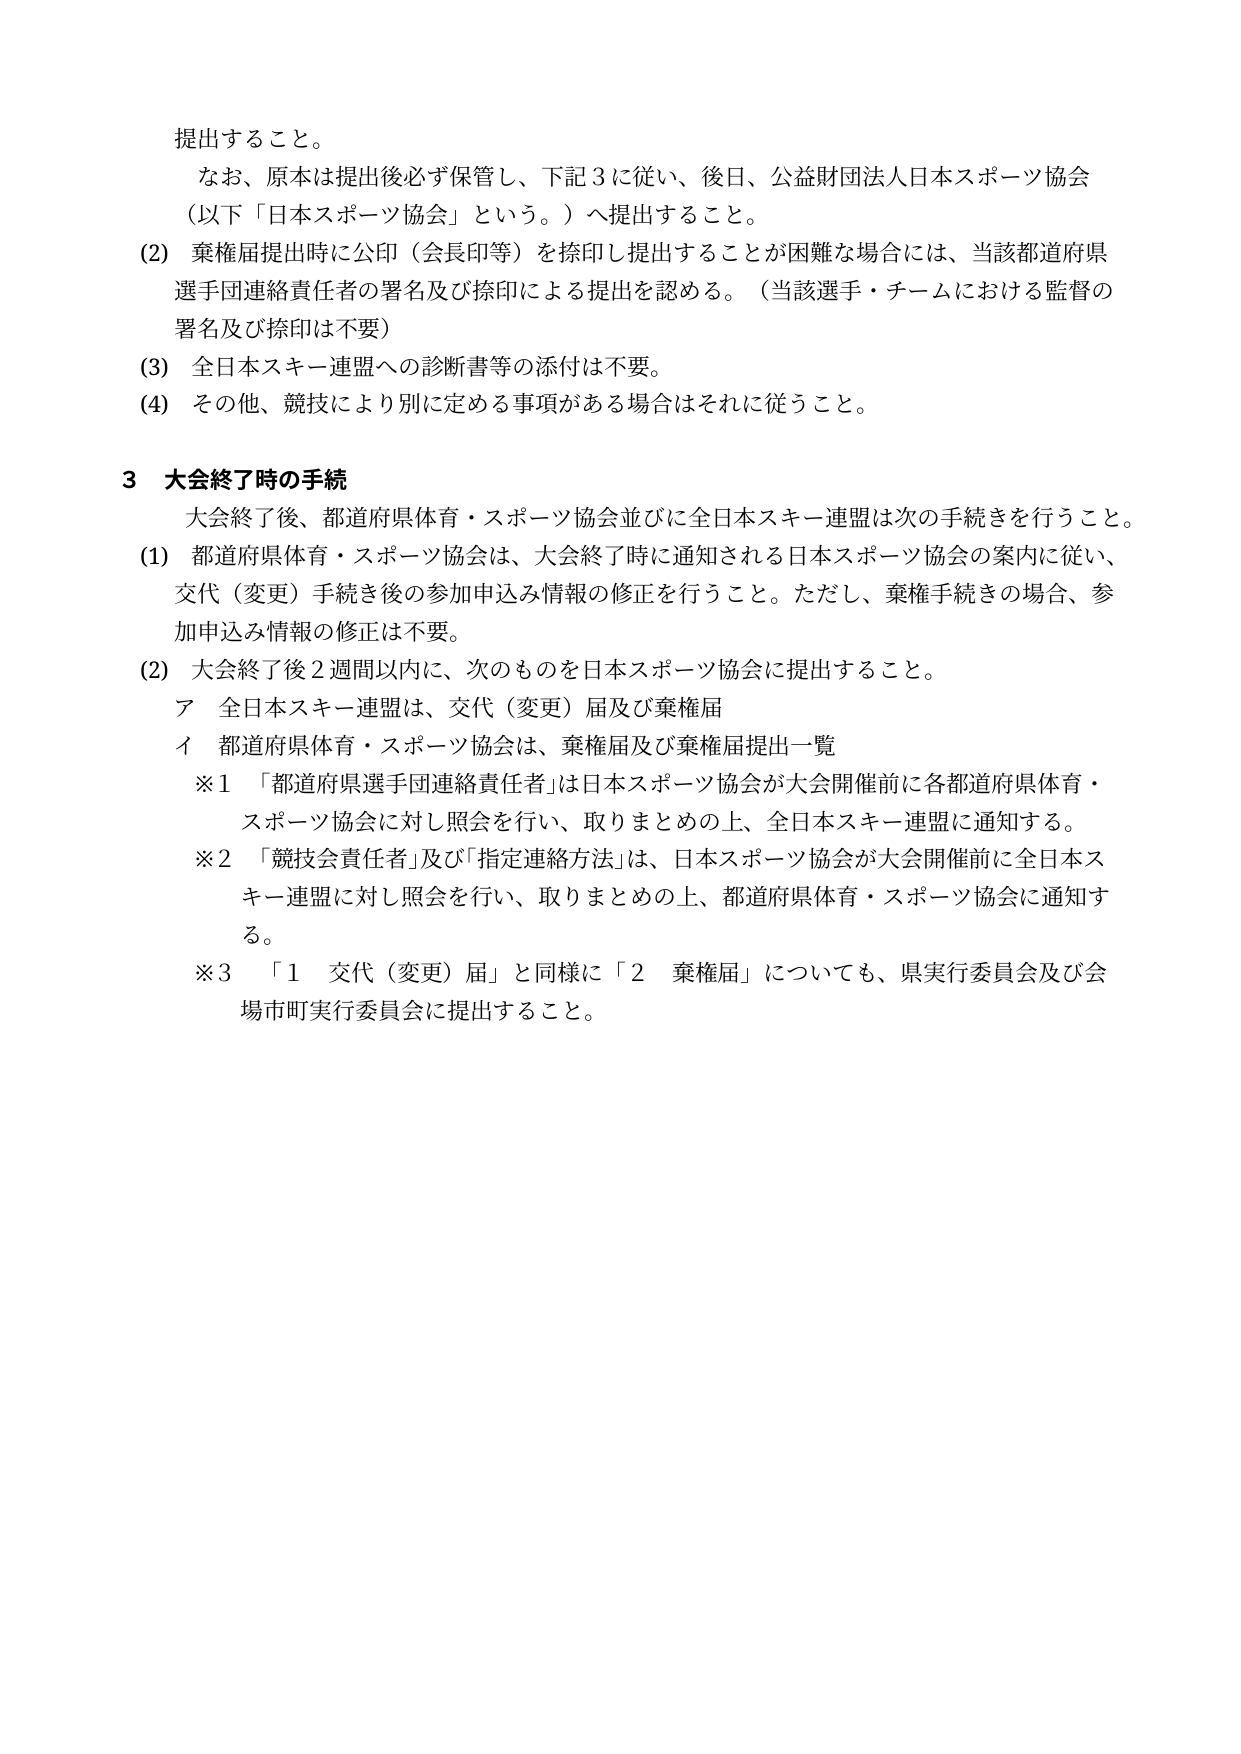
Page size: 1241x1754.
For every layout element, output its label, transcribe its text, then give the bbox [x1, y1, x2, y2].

text (3) 全日本スキー連盟への診断書等の添付は不要。 [140, 346, 1122, 384]
text (1) 都道府県体育・スポーツ協会は、大会終了時に通知される日本スポーツ協会の案内に従い、交代（変更）手続き後の参加申込み情報の修正を行うこと。ただし、棄権手続きの場合、参加申込み情報の修正は不要。 [140, 536, 1122, 649]
text ※１ ｢都道府県選手団連絡責任者｣は日本スポーツ協会が大会開催前に各都道府県体育・スポーツ協会に対し照会を行い、取りまとめの上、全日本スキー連盟に通知する。 [195, 763, 1122, 839]
text (2) 棄権届提出時に公印（会長印等）を捺印し提出することが困難な場合には、当該都道府県選手団連絡責任者の署名及び捺印による提出を認める。（当該選手・チームにおける監督の署名及び捺印は不要） [140, 232, 1122, 346]
text ※２ ｢競技会責任者｣及び｢指定連絡方法｣は、日本スポーツ協会が大会開催前に全日本スキー連盟に対し照会を行い、取りまとめの上、都道府県体育・スポーツ協会に通知する。 [195, 839, 1122, 953]
text 大会終了後、都道府県体育・スポーツ協会並びに全日本スキー連盟は次の手続きを行うこと。 [162, 498, 1137, 536]
text (4) その他、競技により別に定める事項がある場合はそれに従うこと。 [140, 384, 1122, 422]
text ア 全日本スキー連盟は、交代（変更）届及び棄権届 [173, 687, 1122, 725]
text イ 都道府県体育・スポーツ協会は、棄権届及び棄権届提出一覧 [173, 725, 1122, 763]
text ※３ 「１ 交代（変更）届」と同様に「２ 棄権届」についても、県実行委員会及び会場市町実行委員会に提出すること。 [195, 953, 1122, 1029]
text (2) 大会終了後２週間以内に、次のものを日本スポーツ協会に提出すること。 [140, 649, 1122, 687]
text ３ 大会終了時の手続 [118, 460, 1122, 498]
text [140, 119, 1122, 232]
